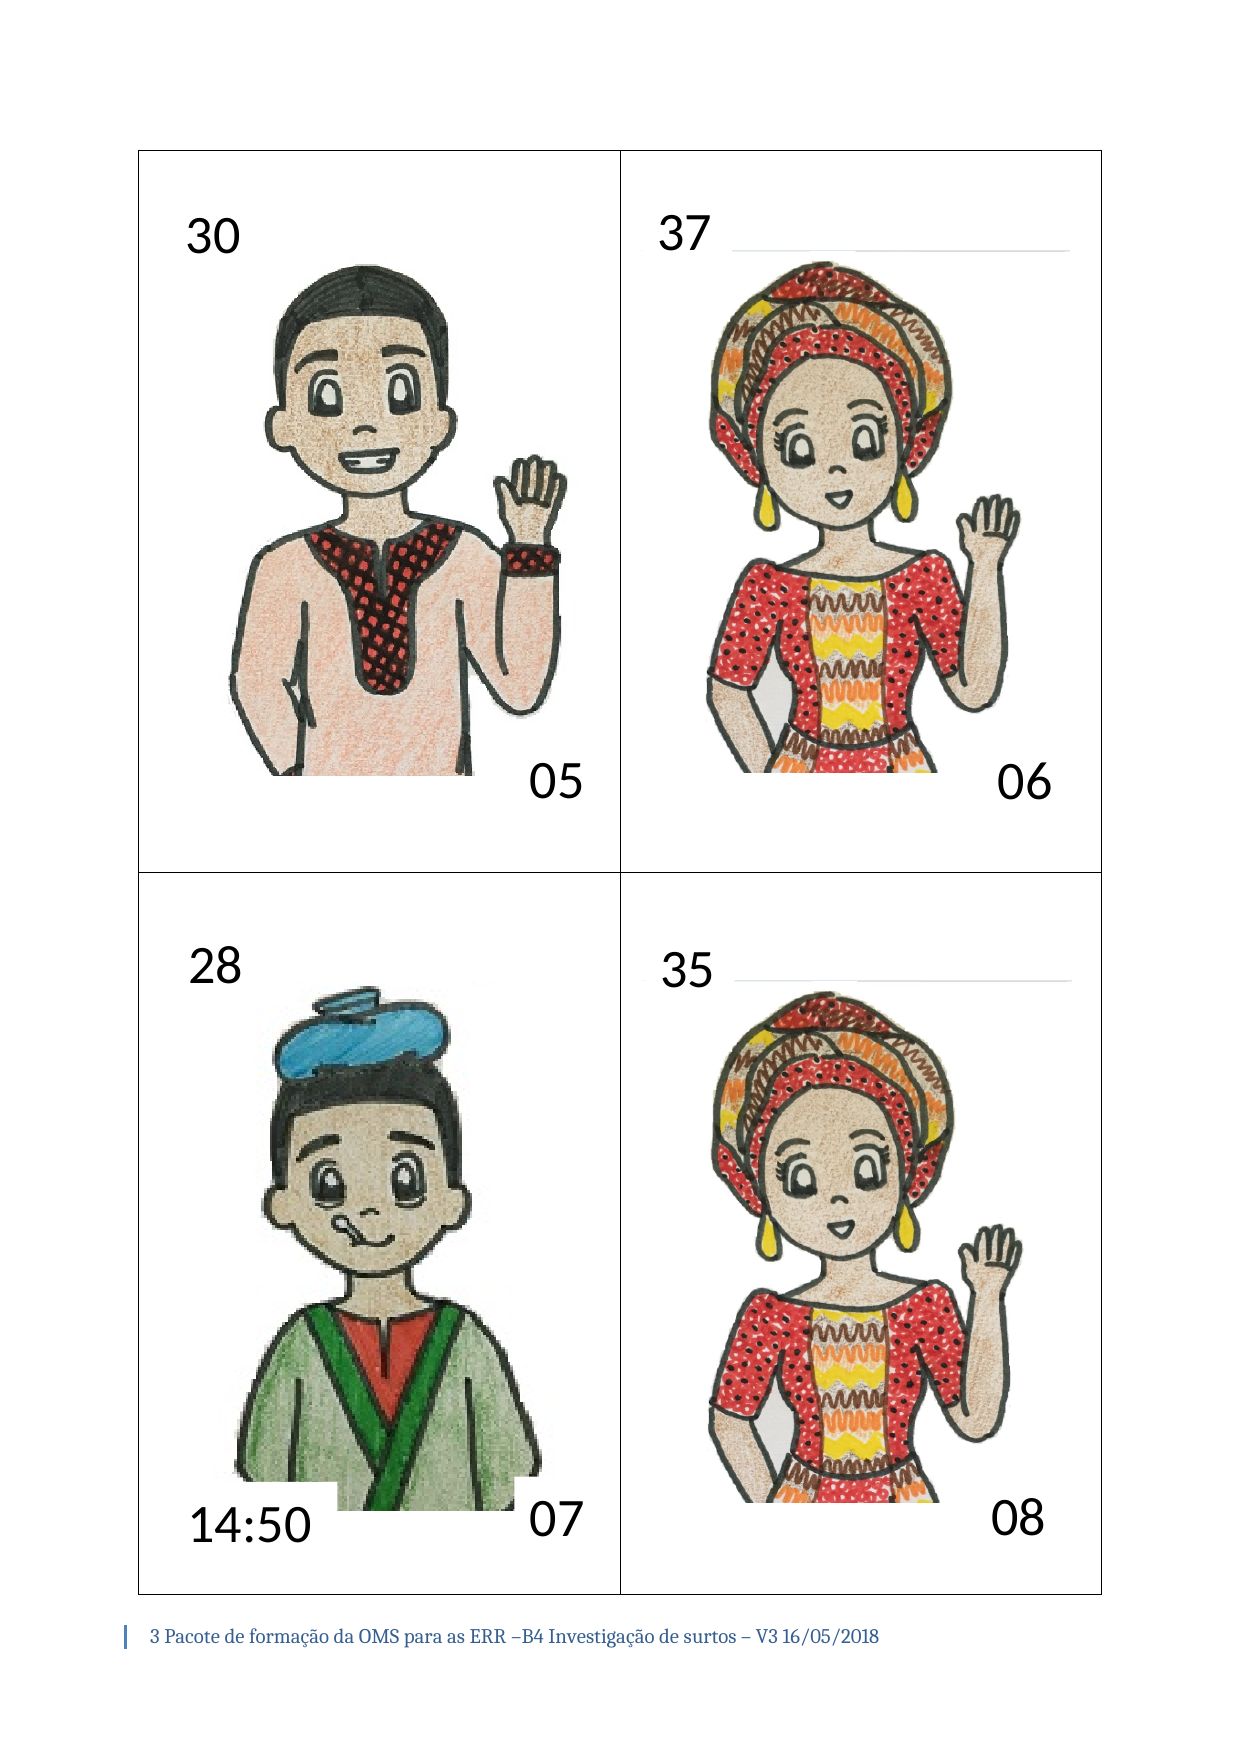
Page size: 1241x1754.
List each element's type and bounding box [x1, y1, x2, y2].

table_cell [621, 151, 1101, 872]
picture [641, 250, 1070, 773]
picture [643, 980, 1072, 1503]
table_cell [621, 873, 1101, 1594]
table_cell [139, 873, 620, 1594]
table_cell [139, 151, 620, 872]
